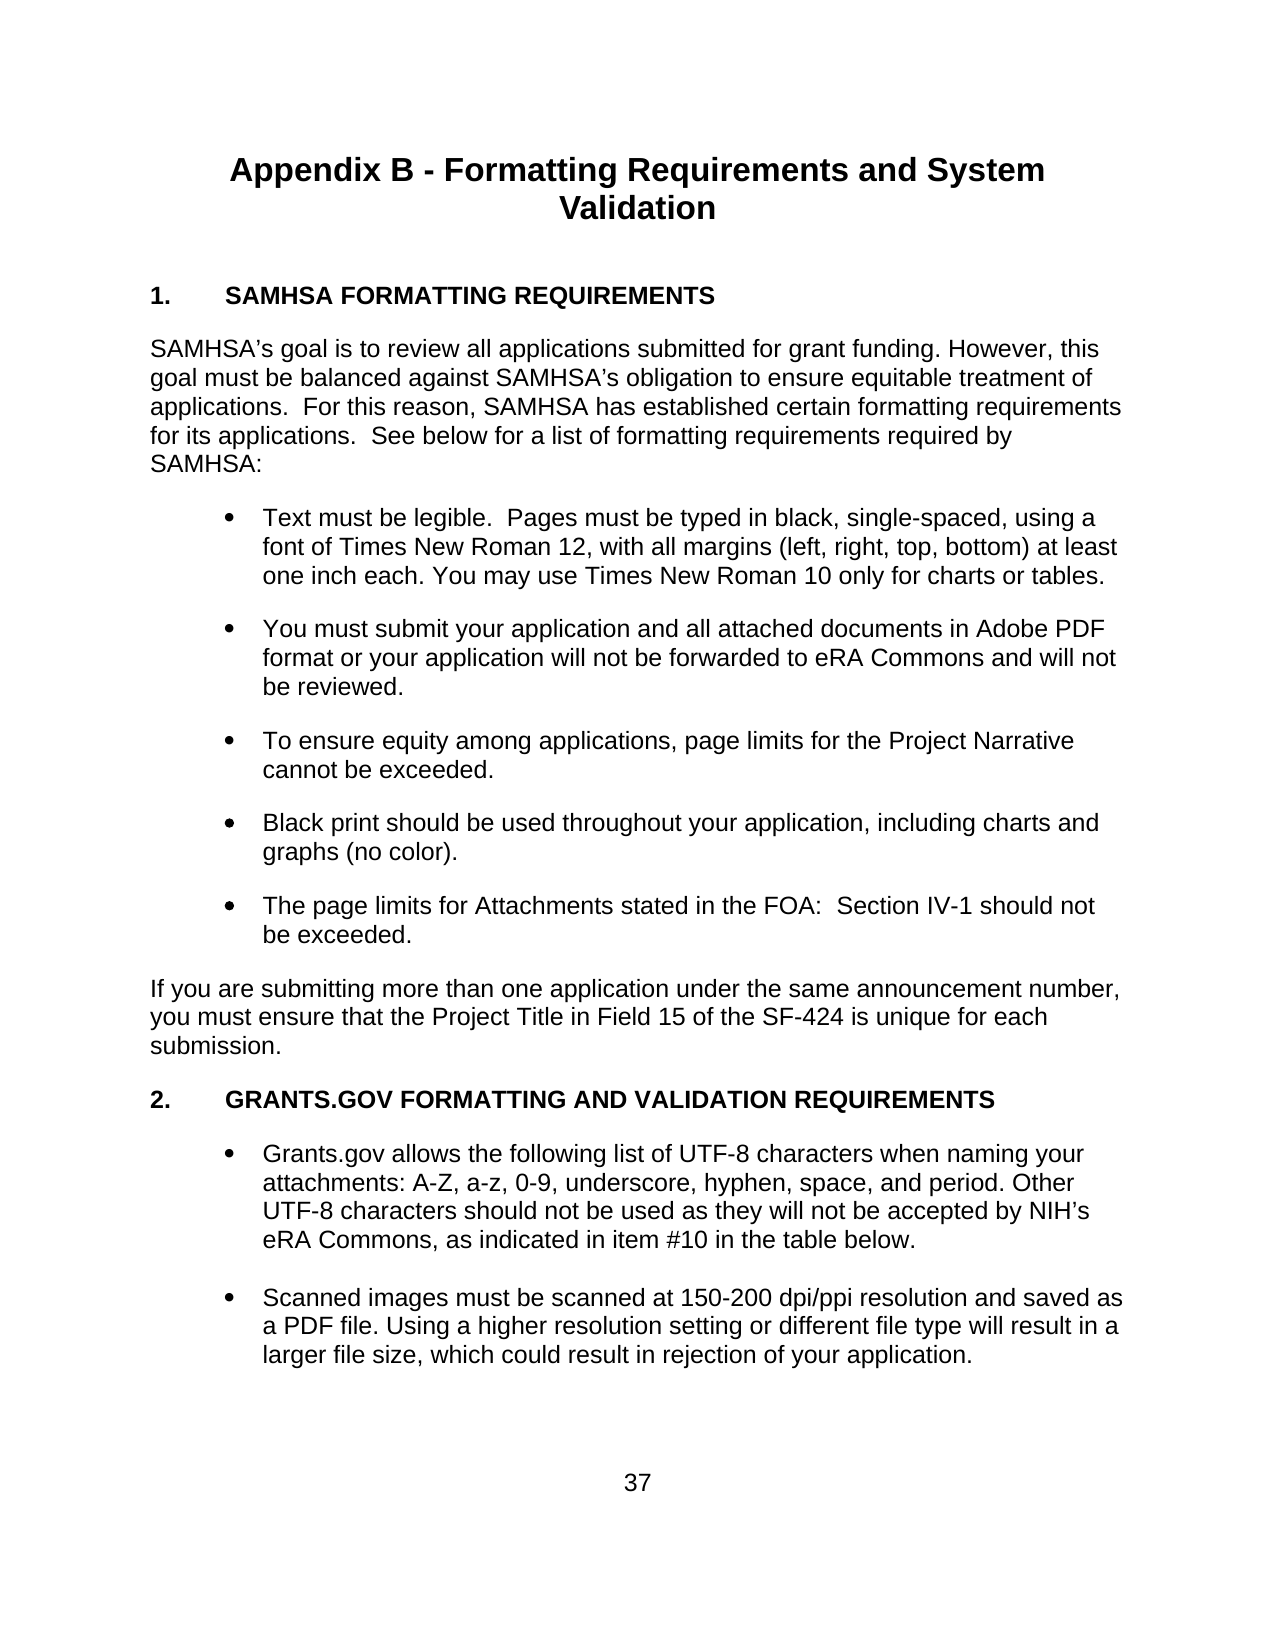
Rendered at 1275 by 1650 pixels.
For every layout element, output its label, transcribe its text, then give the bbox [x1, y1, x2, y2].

text SAMHSA’s goal is to review all applications submitted for grant funding. However, this goal must be balanced against SAMHSA’s obligation to ensure equitable treatment of applications. For this reason, SAMHSA has established certain formatting requirements for its applications. See below for a list of formatting requirements required by SAMHSA: [150, 334, 1125, 478]
list Black print should be used throughout your application, including charts and graphs (no color). [225, 808, 1125, 866]
list To ensure equity among applications, page limits for the Project Narrative cannot be exceeded. [225, 726, 1125, 783]
subtitle GRANTS.GOV FORMATTING AND VALIDATION REQUIREMENTS [150, 1085, 1125, 1114]
list Text must be legible. Pages must be typed in black, single-spaced, using a font of Times New Roman 12, with all margins (left, right, top, bottom) at least one inch each. You may use Times New Roman 10 only for charts or tables. [225, 503, 1125, 589]
subtitle SAMHSA FORMATTING REQUIREMENTS [150, 281, 1125, 309]
list Grants.gov allows the following list of UTF-8 characters when naming your attachments: A-Z, a-z, 0-9, underscore, hyphen, space, and period. Other UTF-8 characters should not be used as they will not be accepted by NIH’s eRA Commons, as indicated in item #10 in the table below. [225, 1139, 1125, 1254]
list Scanned images must be scanned at 150-200 dpi/ppi resolution and saved as a PDF file. Using a higher resolution setting or different file type will result in a larger file size, which could result in rejection of your application. [225, 1282, 1125, 1369]
list The page limits for Attachments stated in the FOA: Section IV-1 should not be exceeded. [225, 891, 1125, 949]
subtitle Appendix B - Formatting Requirements and System Validation [150, 150, 1125, 227]
text If you are submitting more than one application under the same announcement number, you must ensure that the Project Title in Field 15 of the SF-424 is unique for each submission. [150, 974, 1125, 1060]
list You must submit your application and all attached documents in Adobe PDF format or your application will not be forwarded to eRA Commons and will not be reviewed. [225, 614, 1125, 701]
